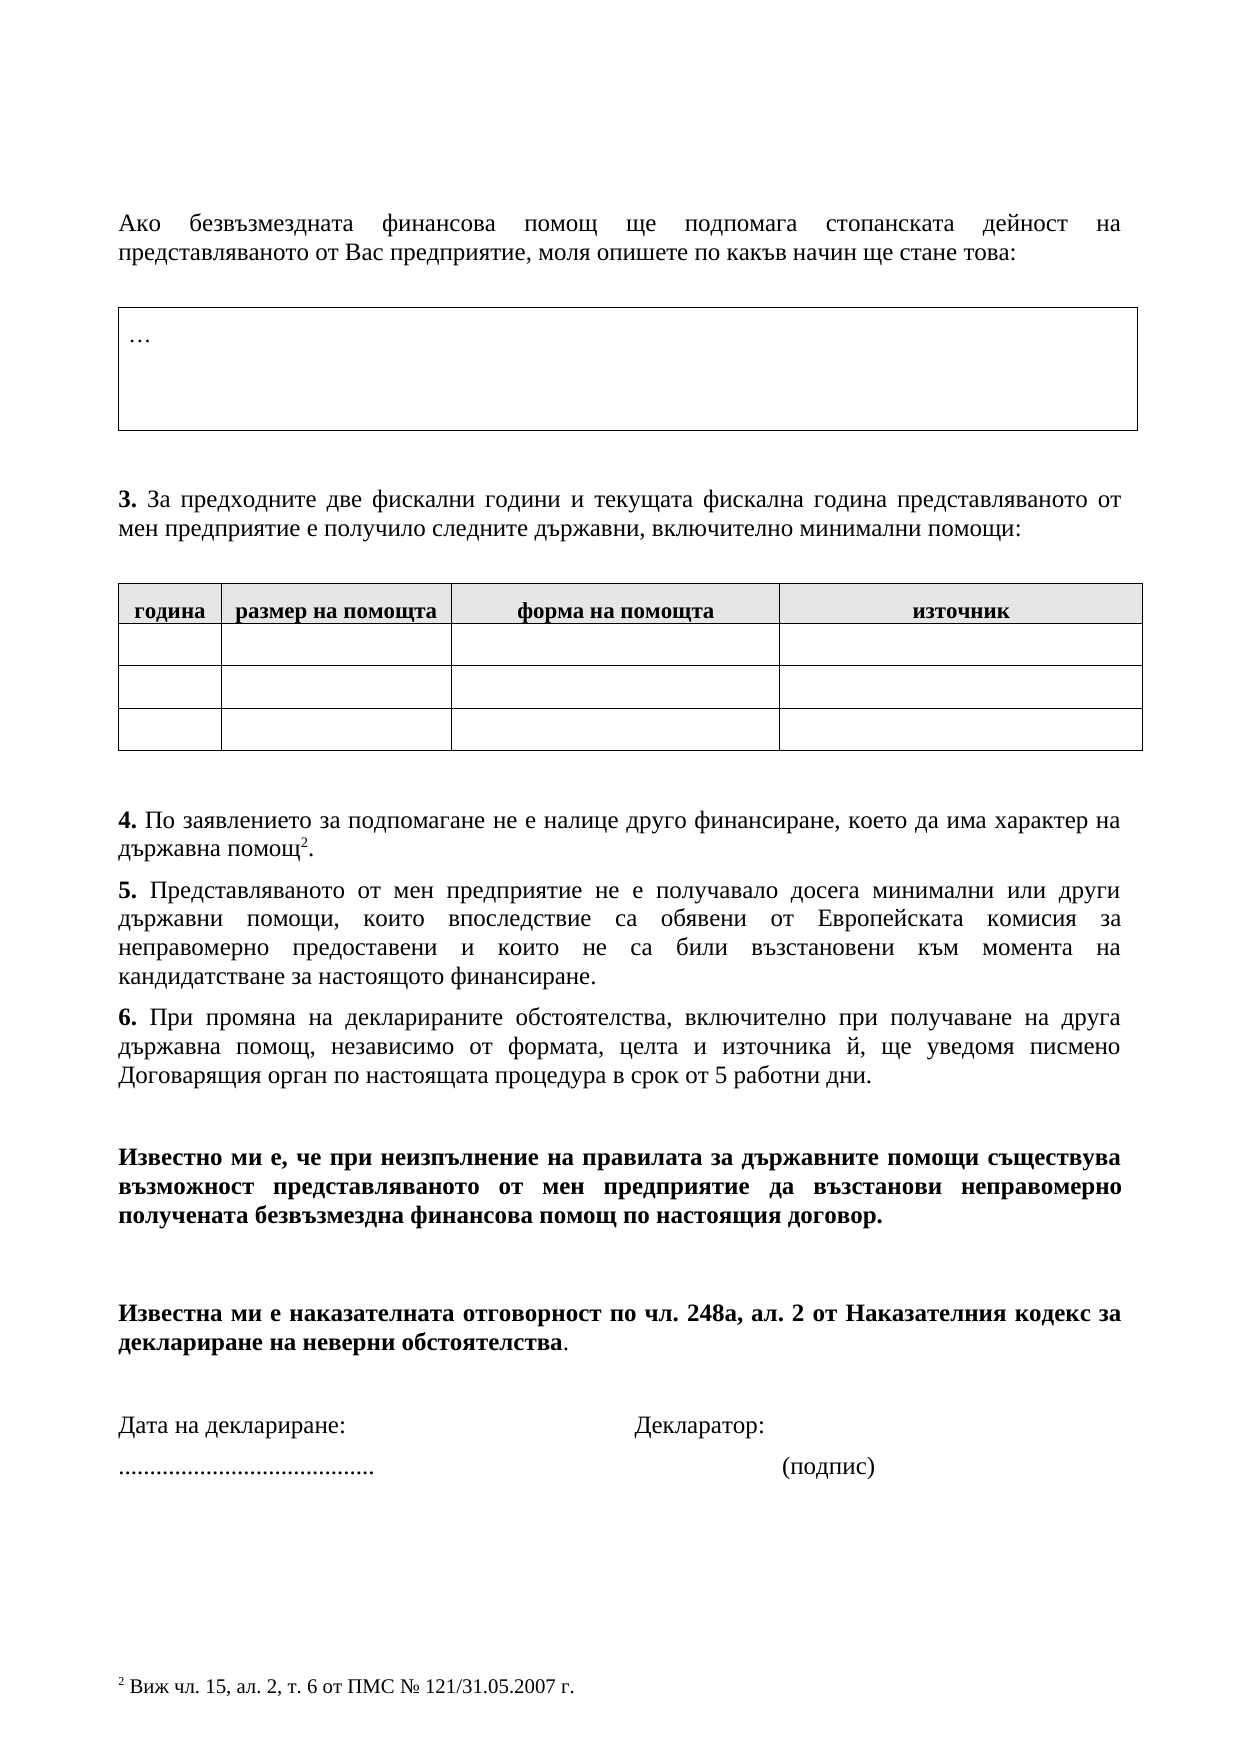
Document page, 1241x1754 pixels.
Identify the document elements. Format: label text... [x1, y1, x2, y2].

table_cell [452, 666, 779, 708]
table_cell [452, 624, 779, 665]
text 4. По заявлението за подпомагане не е налице друго финансиране, което да има характер на държавна помощ. [118, 805, 1122, 862]
table_header източник [780, 584, 1142, 623]
table_header форма на помощта [452, 584, 779, 623]
table_cell [222, 624, 451, 665]
text 3. За предходните две фискални години и текущата фискална година представляваното от мен предприятие е получило следните държавни, включително минимални помощи: [118, 484, 1122, 542]
table_cell [780, 624, 1142, 665]
table_cell [119, 709, 221, 750]
text Известно ми е, че при неизпълнение на правилата за държавните помощи съществува възможност представляваното от мен предприятие да възстанови неправомерно получената безвъзмездна финансова помощ по настоящия договор. [118, 1142, 1122, 1228]
text Дата на деклариране: Декларатор: [118, 1410, 1122, 1438]
text Известна ми е наказателната отговорност по чл. 248а, ал. 2 от Наказателния кодекс за деклариране на неверни обстоятелства. [118, 1298, 1122, 1356]
text Ако безвъзмездната финансова помощ ще подпомага стопанската дейност на представляваното от Вас предприятие, моля опишете по какъв начин ще стане това: [118, 208, 1122, 266]
table_cell [780, 709, 1142, 750]
table_header размер на помощта [222, 584, 451, 623]
table_cell [222, 709, 451, 750]
list 6. При промяна на декларираните обстоятелства, включително при получаване на друга държавна помощ, независимо от формата, целта и източника й, ще уведомя писмено Договарящия орган по настоящата процедура в срок от 5 работни дни. [118, 1002, 1122, 1088]
table_cell [780, 666, 1142, 708]
table_cell [119, 624, 221, 665]
list 5. Представляваното от мен предприятие не е получавало досега минимални или други държавни помощи, които впоследствие са обявени от Европейската комисия за неправомерно предоставени и които не са били възстановени към момента на кандидатстване за настоящото финансиране. [118, 875, 1122, 990]
table_header … [119, 308, 1137, 430]
text ......................................... (подпис) [118, 1451, 1122, 1480]
table_cell [452, 709, 779, 750]
table_header година [119, 584, 221, 623]
table_cell [222, 666, 451, 708]
table_cell [119, 666, 221, 708]
